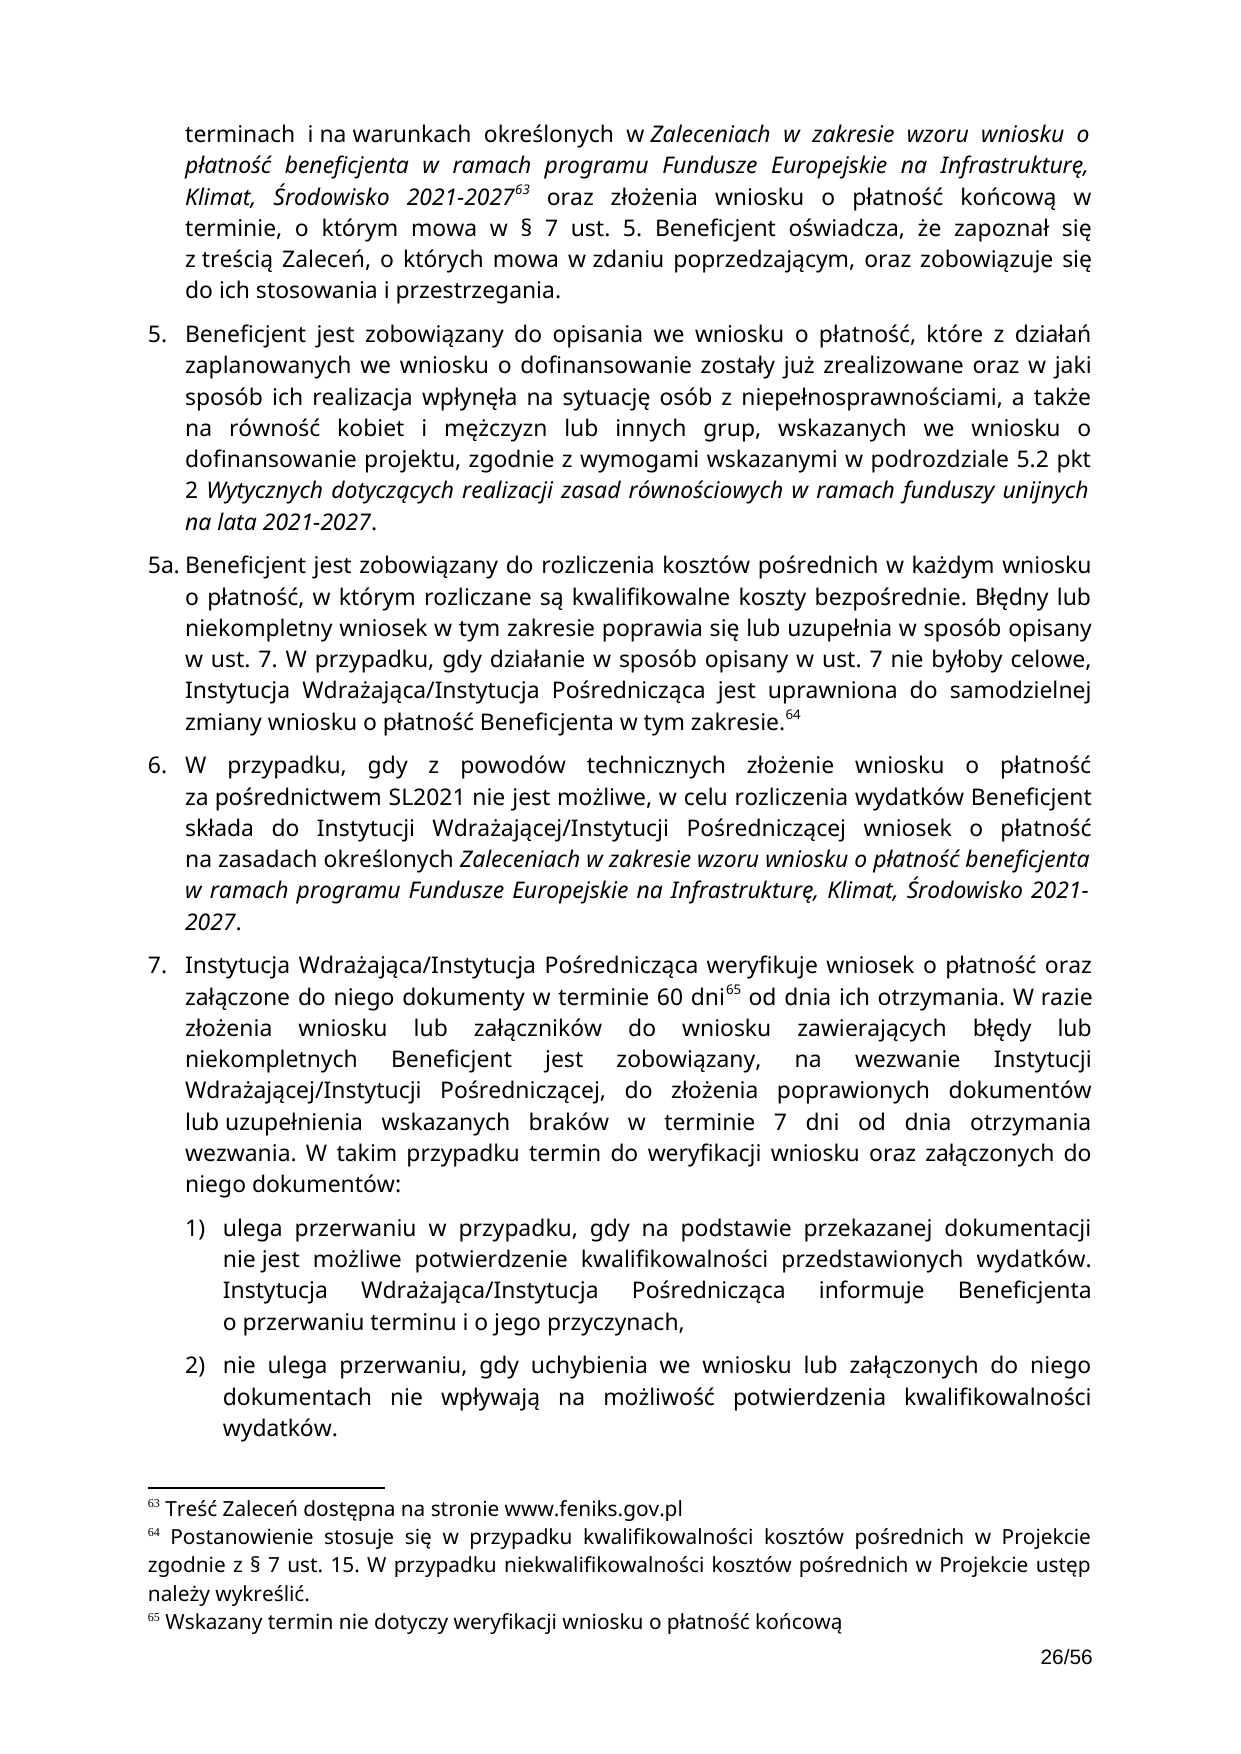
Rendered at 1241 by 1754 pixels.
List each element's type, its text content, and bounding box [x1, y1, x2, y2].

list Instytucja Wdrażająca/Instytucja Pośrednicząca weryfikuje wniosek o płatność oraz załączone do niego dokumenty w terminie 60 dni od dnia ich otrzymania. W razie złożenia wniosku lub załączników do wniosku zawierających błędy lub niekompletnych Beneficjent jest zobowiązany, na wezwanie Instytucji Wdrażającej/Instytucji Pośredniczącej, do złożenia poprawionych dokumentów lub uzupełnienia wskazanych braków w terminie 7 dni od dnia otrzymania wezwania. W takim przypadku termin do weryfikacji wniosku oraz załączonych do niego dokumentów: [148, 949, 1092, 1199]
list ulega przerwaniu w przypadku, gdy na podstawie przekazanej dokumentacji nie jest możliwe potwierdzenie kwalifikowalności przedstawionych wydatków. Instytucja Wdrażająca/Instytucja Pośrednicząca informuje Beneficjenta o przerwaniu terminu i o jego przyczynach, [185, 1212, 1092, 1337]
list nie ulega przerwaniu, gdy uchybienia we wniosku lub załączonych do niego dokumentach nie wpływają na możliwość potwierdzenia kwalifikowalności wydatków. [185, 1349, 1092, 1443]
list W przypadku, gdy z powodów technicznych złożenie wniosku o płatność za pośrednictwem SL2021 nie jest możliwe, w celu rozliczenia wydatków Beneficjent składa do Instytucji Wdrażającej/Instytucji Pośredniczącej wniosek o płatność na zasadach określonych Zaleceniach w zakresie wzoru wniosku o płatność beneficjenta w ramach programu Fundusze Europejskie na Infrastrukturę, Klimat, Środowisko 2021-2027. [148, 749, 1092, 937]
list Beneficjent jest zobowiązany do opisania we wniosku o płatność, które z działań zaplanowanych we wniosku o dofinansowanie zostały już zrealizowane oraz w jaki sposób ich realizacja wpłynęła na sytuację osób z niepełnosprawnościami, a także na równość kobiet i mężczyzn lub innych grup, wskazanych we wniosku o dofinansowanie projektu, zgodnie z wymogami wskazanymi w podrozdziale 5.2 pkt 2 Wytycznych dotyczących realizacji zasad równościowych w ramach funduszy unijnych na lata 2021-2027. [148, 318, 1092, 537]
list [148, 118, 1092, 306]
text 5a. Beneficjent jest zobowiązany do rozliczenia kosztów pośrednich w każdym wniosku o płatność, w którym rozliczane są kwalifikowalne koszty bezpośrednie. Błędny lub niekompletny wniosek w tym zakresie poprawia się lub uzupełnia w sposób opisany w ust. 7. W przypadku, gdy działanie w sposób opisany w ust. 7 nie byłoby celowe, Instytucja Wdrażająca/Instytucja Pośrednicząca jest uprawniona do samodzielnej zmiany wniosku o płatność Beneficjenta w tym zakresie. [148, 549, 1092, 737]
